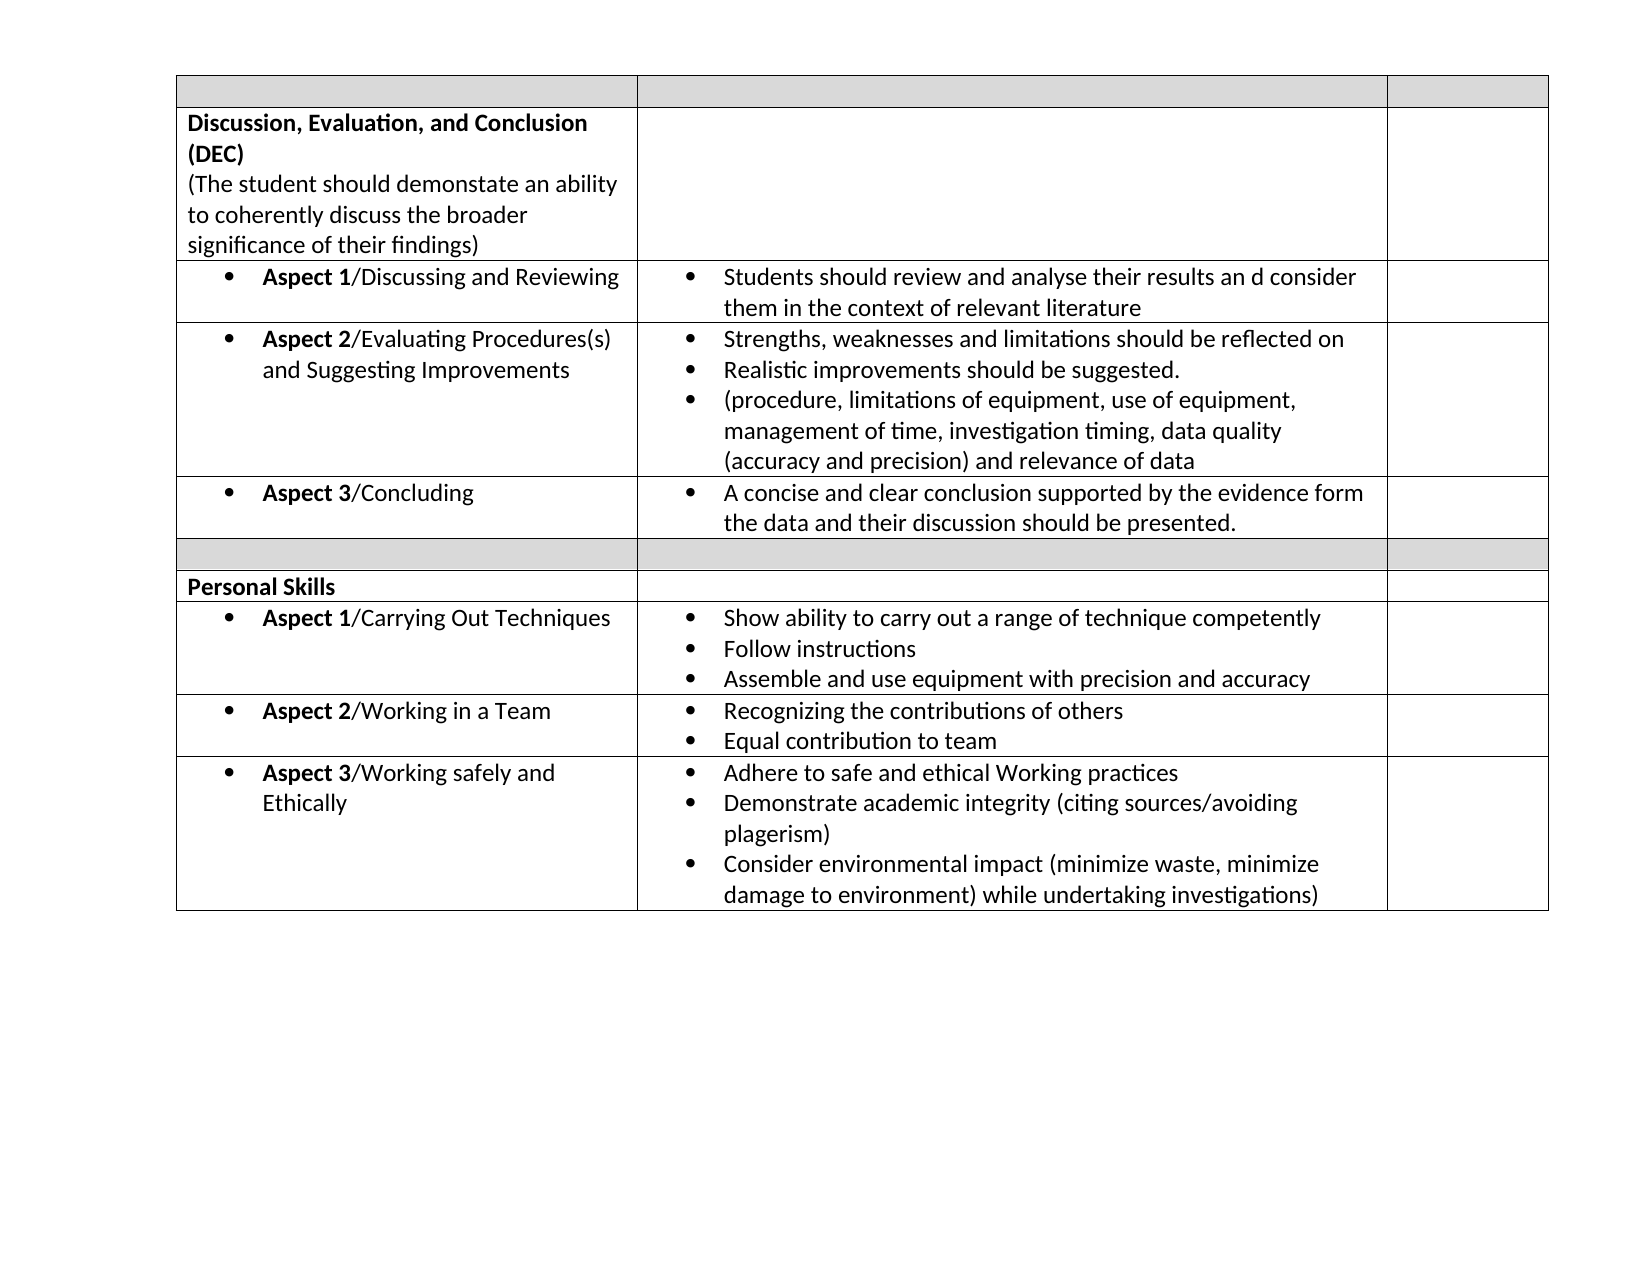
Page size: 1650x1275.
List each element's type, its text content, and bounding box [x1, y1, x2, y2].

table_cell [1388, 539, 1548, 569]
table_cell [1388, 695, 1548, 756]
table_cell [1388, 571, 1548, 601]
table_cell Aspect 3/Working safely and Ethically [177, 757, 637, 909]
table_cell [1388, 477, 1548, 538]
table_cell Aspect 2/Evaluating Procedures(s) and Suggesting Improvements [177, 323, 637, 476]
table_cell Aspect 2/Working in a Team [177, 695, 637, 756]
table_cell [1388, 323, 1548, 476]
table_cell Personal Skills [177, 571, 637, 601]
table_cell [638, 76, 1387, 107]
table_cell [638, 539, 1387, 569]
table_cell [638, 108, 1387, 260]
table_cell Recognizing the contributions of others Equal contribution to team [638, 695, 1387, 756]
table_cell Show ability to carry out a range of technique competently Follow instructions Assemble and use equipment with precision and accuracy [638, 602, 1387, 694]
table_cell [638, 571, 1387, 601]
table_cell Discussion, Evaluation, and Conclusion (DEC) (The student should demonstate an ability to coherently discuss the broader significance of their findings) [177, 108, 637, 260]
table_cell Strengths, weaknesses and limitations should be reflected on Realistic improvements should be suggested. (procedure, limitations of equipment, use of equipment, management of time, investigation timing, data quality (accuracy and precision) and relevance of data [638, 323, 1387, 476]
table_cell Adhere to safe and ethical Working practices Demonstrate academic integrity (citing sources/avoiding plagerism) Consider environmental impact (minimize waste, minimize damage to environment) while undertaking investigations) [638, 757, 1387, 909]
table_cell Aspect 1/Discussing and Reviewing [177, 261, 637, 322]
table_cell [1388, 76, 1548, 107]
table_cell [1388, 757, 1548, 909]
table_cell [177, 539, 637, 569]
table_cell [177, 76, 637, 107]
table_cell Students should review and analyse their results an d consider them in the context of relevant literature [638, 261, 1387, 322]
table_cell A concise and clear conclusion supported by the evidence form the data and their discussion should be presented. [638, 477, 1387, 538]
table_cell [1388, 602, 1548, 694]
table_cell Aspect 3/Concluding [177, 477, 637, 538]
table_cell Aspect 1/Carrying Out Techniques [177, 602, 637, 694]
table_cell [1388, 261, 1548, 322]
table_cell [1388, 108, 1548, 260]
